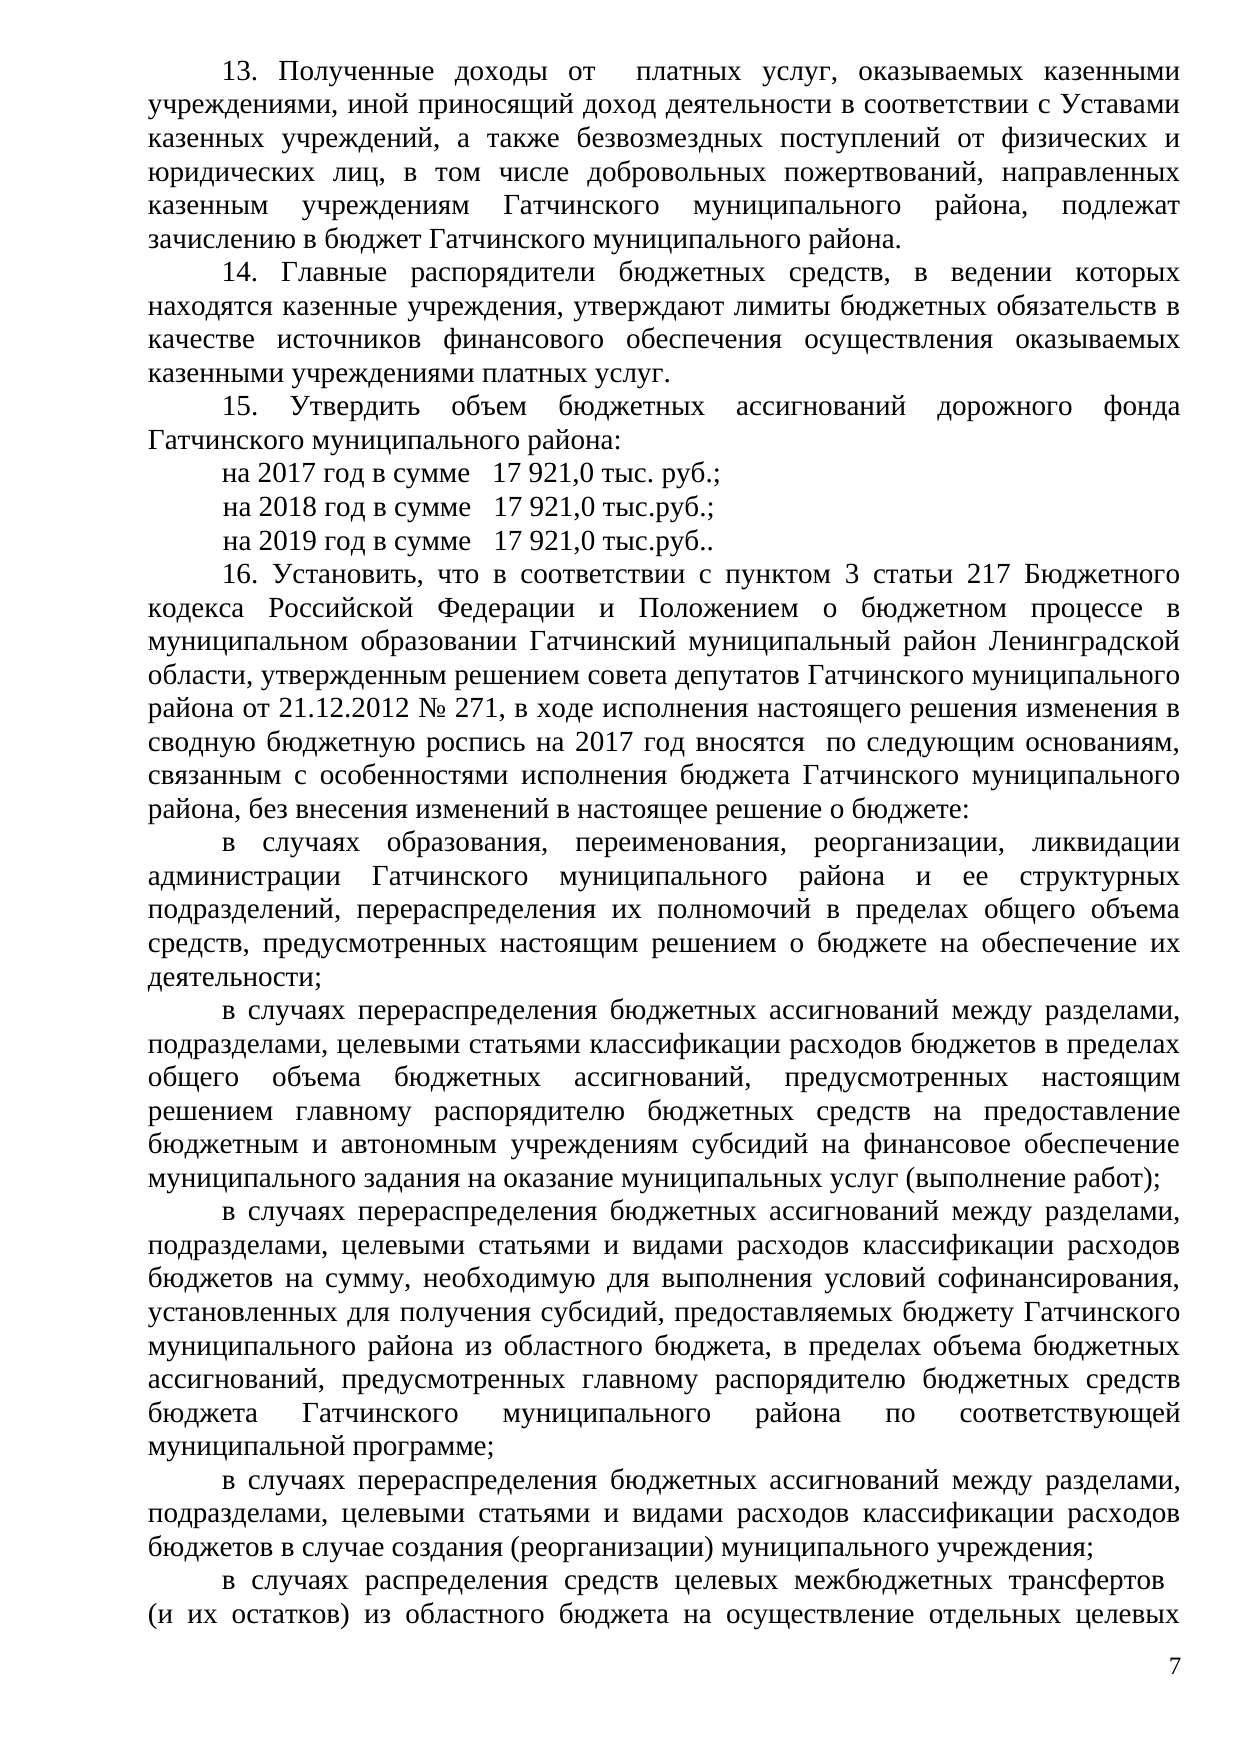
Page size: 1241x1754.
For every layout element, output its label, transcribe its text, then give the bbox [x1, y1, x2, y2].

text 13. Полученные доходы от платных услуг, оказываемых казенными учреждениями, иной приносящий доход деятельности в соответствии с Уставами казенных учреждений, а также безвозмездных поступлений от физических и юридических лиц, в том числе добровольных пожертвований, направленных казенным учреждениям Гатчинского муниципального района, подлежат зачислению в бюджет Гатчинского муниципального района. [148, 53, 1181, 254]
text на 2019 год в сумме 17 921,0 тыс.руб.. [223, 523, 1181, 556]
text на 2017 год в сумме 17 921,0 тыс. руб.; [148, 456, 1181, 489]
text 15. Утвердить объем бюджетных ассигнований дорожного фонда Гатчинского муниципального района: [148, 388, 1181, 456]
text в случаях образования, переименования, реорганизации, ликвидации администрации Гатчинского муниципального района и ее структурных подразделений, перераспределения их полномочий в пределах общего объема средств, предусмотренных настоящим решением о бюджете на обеспечение их деятельности; [148, 824, 1181, 992]
text в случаях перераспределения бюджетных ассигнований между разделами, подразделами, целевыми статьями и видами расходов классификации расходов бюджетов в случае создания (реорганизации) муниципального учреждения; [148, 1462, 1181, 1562]
text в случаях перераспределения бюджетных ассигнований между разделами, подразделами, целевыми статьями классификации расходов бюджетов в пределах общего объема бюджетных ассигнований, предусмотренных настоящим решением главному распорядителю бюджетных средств на предоставление бюджетным и автономным учреждениям субсидий на финансовое обеспечение муниципального задания на оказание муниципальных услуг (выполнение работ); [148, 992, 1181, 1193]
text на 2018 год в сумме 17 921,0 тыс.руб.; [223, 489, 1181, 523]
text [148, 1562, 1181, 1629]
text в случаях перераспределения бюджетных ассигнований между разделами, подразделами, целевыми статьями и видами расходов классификации расходов бюджетов на сумму, необходимую для выполнения условий софинансирования, установленных для получения субсидий, предоставляемых бюджету Гатчинского муниципального района из областного бюджета, в пределах объема бюджетных ассигнований, предусмотренных главному распорядителю бюджетных средств бюджета Гатчинского муниципального района по соответствующей муниципальной программе; [148, 1193, 1181, 1462]
text 14. Главные распорядители бюджетных средств, в ведении которых находятся казенные учреждения, утверждают лимиты бюджетных обязательств в качестве источников финансового обеспечения осуществления оказываемых казенными учреждениями платных услуг. [148, 254, 1181, 388]
text 16. Установить, что в соответствии с пунктом 3 статьи 217 Бюджетного кодекса Российской Федерации и Положением о бюджетном процессе в муниципальном образовании Гатчинский муниципальный район Ленинградской области, утвержденным решением совета депутатов Гатчинского муниципального района от 21.12.2012 № 271, в ходе исполнения настоящего решения изменения в сводную бюджетную роспись на 2017 год вносятся по следующим основаниям, связанным с особенностями исполнения бюджета Гатчинского муниципального района, без внесения изменений в настоящее решение о бюджете: [148, 556, 1181, 824]
